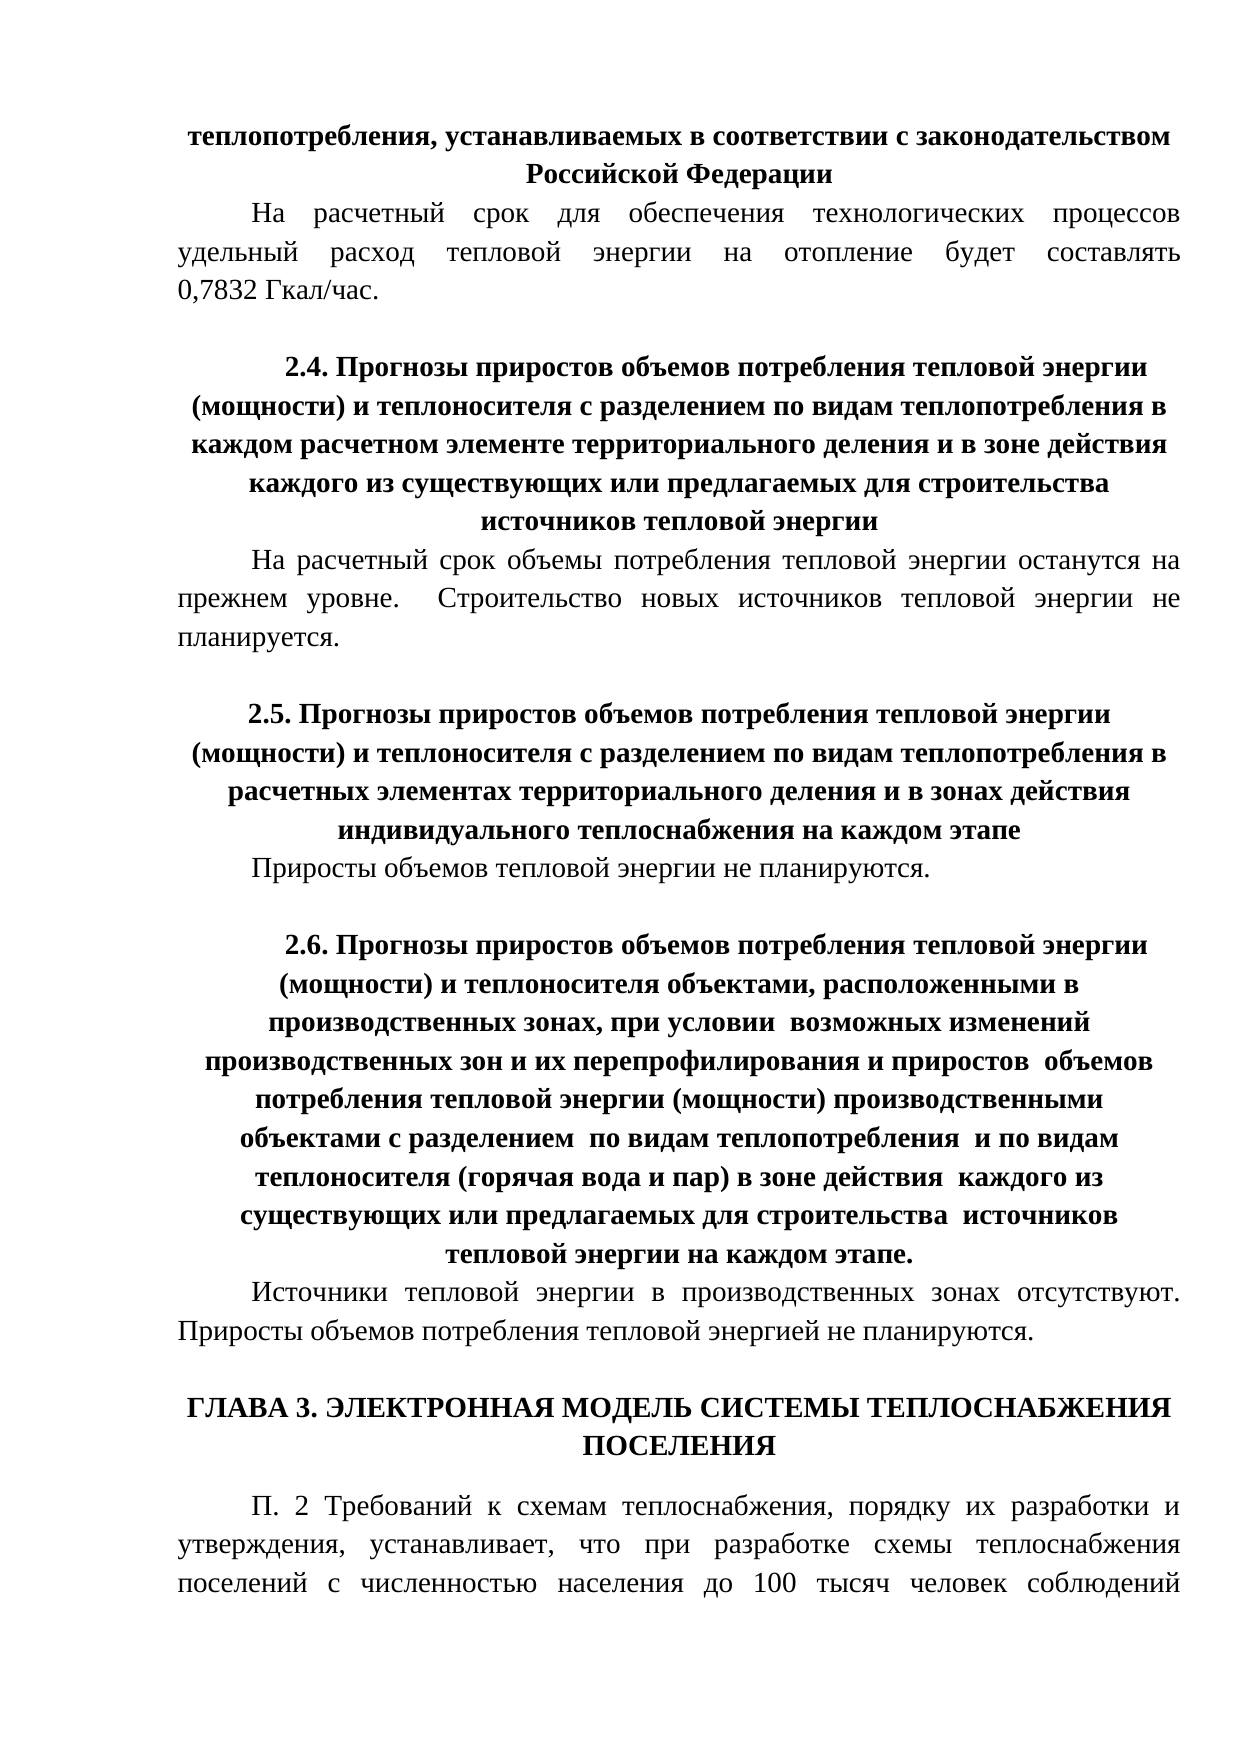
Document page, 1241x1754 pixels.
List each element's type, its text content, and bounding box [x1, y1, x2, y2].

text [177, 118, 1181, 190]
text На расчетный срок объемы потребления тепловой энергии останутся на прежнем уровне. Строительство новых источников тепловой энергии не планируется. [177, 542, 1181, 653]
text Источники тепловой энергии в производственных зонах отсутствуют. Приросты объемов потребления тепловой энергией не планируются. [177, 1274, 1181, 1346]
text ГЛАВА 3. ЭЛЕКТРОННАЯ МОДЕЛЬ СИСТЕМЫ ТЕПЛОСНАБЖЕНИЯ ПОСЕЛЕНИЯ [177, 1390, 1181, 1462]
text На расчетный срок для обеспечения технологических процессов удельный расход тепловой энергии на отопление будет составлять 0,7832 Гкал/час. [177, 195, 1181, 306]
text 2.4. Прогнозы приростов объемов потребления тепловой энергии (мощности) и теплоносителя с разделением по видам теплопотребления в каждом расчетном элементе территориального деления и в зоне действия каждого из существующих или предлагаемых для строительства источников тепловой энергии [177, 349, 1181, 537]
text 2.5. Прогнозы приростов объемов потребления тепловой энергии (мощности) и теплоносителя с разделением по видам теплопотребления в расчетных элементах территориального деления и в зонах действия индивидуального теплоснабжения на каждом этапе [177, 696, 1181, 845]
text 2.6. Прогнозы приростов объемов потребления тепловой энергии (мощности) и теплоносителя объектами, расположенными в производственных зонах, при условии возможных изменений производственных зон и их перепрофилирования и приростов объемов потребления тепловой энергии (мощности) производственными объектами с разделением по видам теплопотребления и по видам теплоносителя (горячая вода и пар) в зоне действия каждого из существующих или предлагаемых для строительства источников тепловой энергии на каждом этапе. [177, 927, 1181, 1269]
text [177, 1488, 1181, 1598]
text Приросты объемов тепловой энергии не планируются. [177, 850, 1181, 884]
